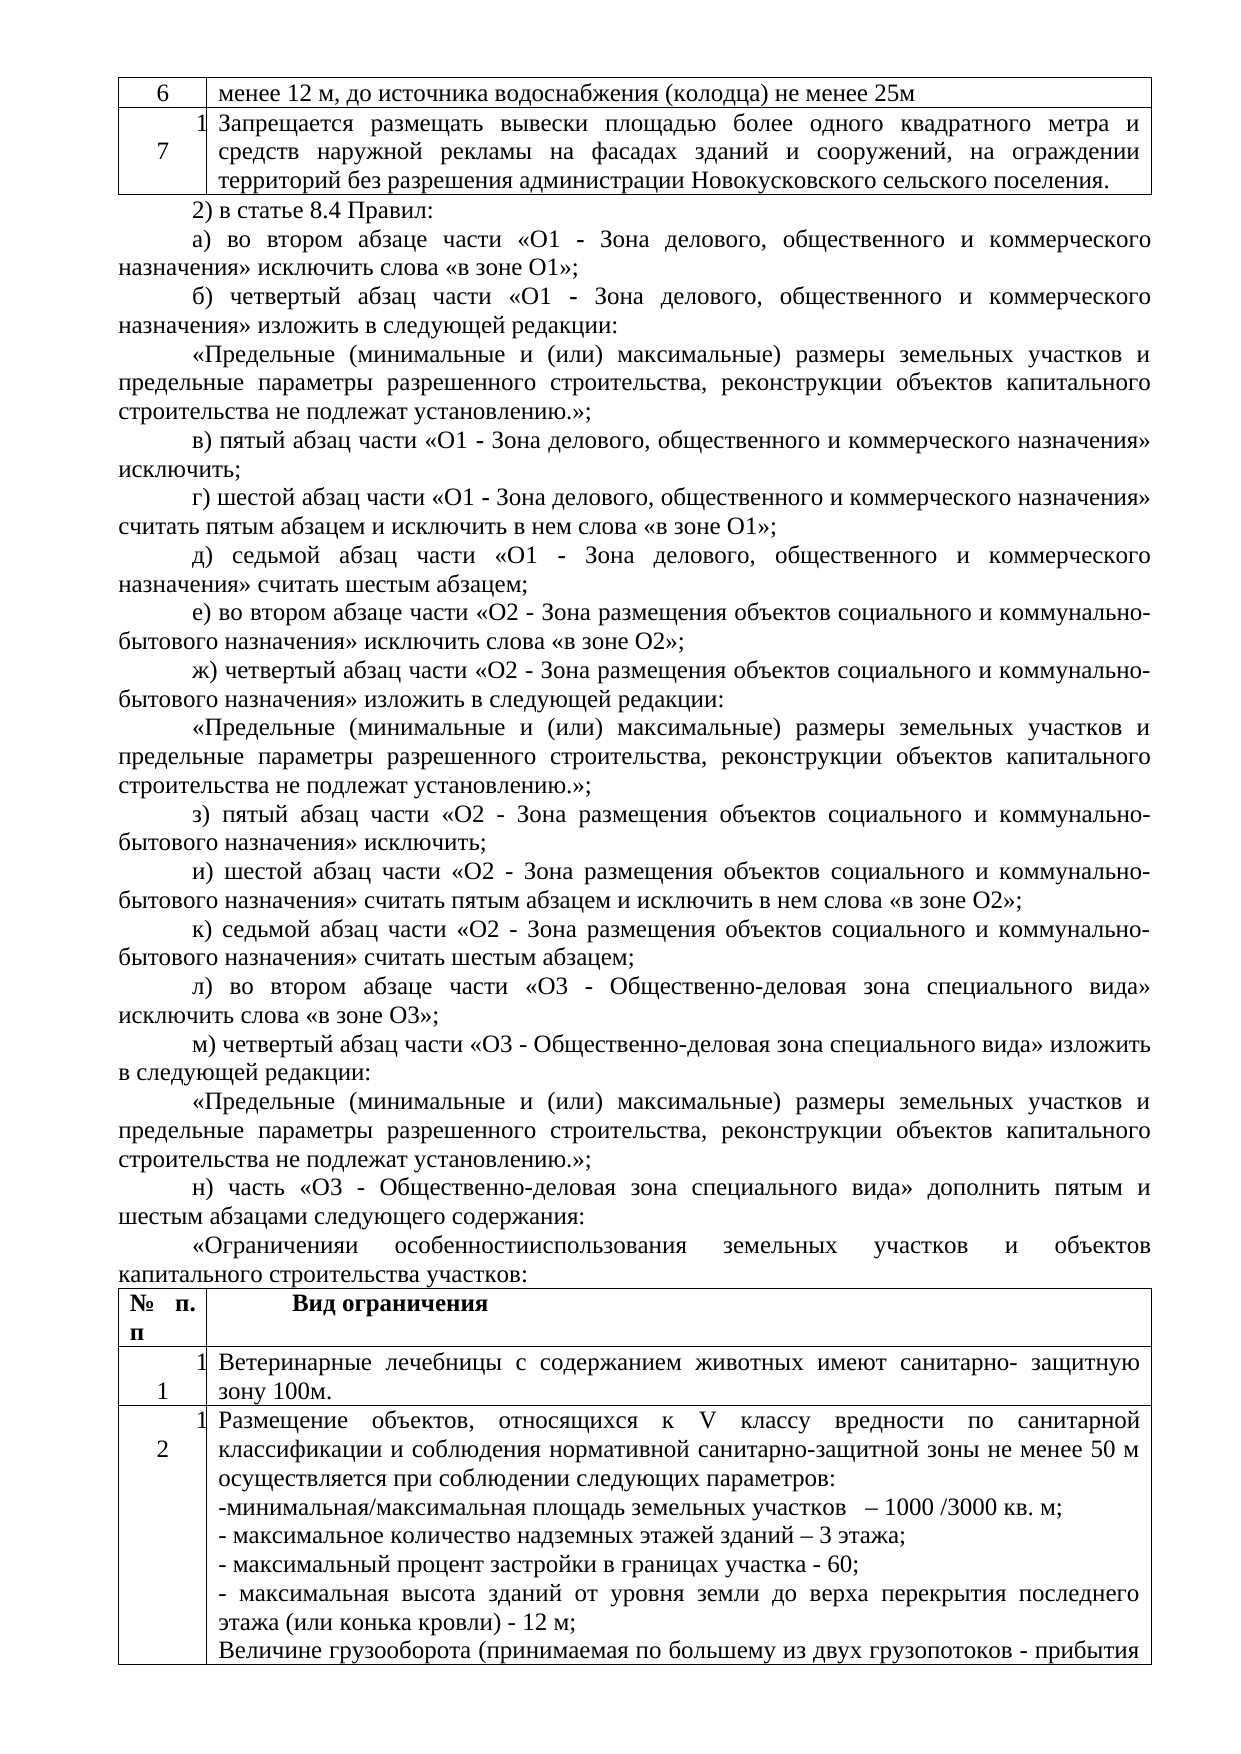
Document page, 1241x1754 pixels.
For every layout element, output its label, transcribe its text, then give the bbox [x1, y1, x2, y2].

text «Предельные (минимальные и (или) максимальные) размеры земельных участков и предельные параметры разрешенного строительства, реконструкции объектов капитального строительства не подлежат установлению.»; [118, 1086, 1152, 1172]
text б) четвертый абзац части «О1 - Зона делового, общественного и коммерческого назначения» изложить в следующей редакции: [118, 281, 1152, 339]
table_header Вид ограничения [207, 1289, 1151, 1346]
table_cell 17 [119, 108, 206, 194]
text «Предельные (минимальные и (или) максимальные) размеры земельных участков и предельные параметры разрешенного строительства, реконструкции объектов капитального строительства не подлежат установлению.»; [118, 339, 1152, 425]
table_cell 12 [119, 1406, 206, 1664]
table_cell Ветеринарные лечебницы с содержанием животных имеют санитарно- защитную зону 100м. [207, 1347, 1151, 1404]
text з) пятый абзац части «О2 - Зона размещения объектов социального и коммунально-бытового назначения» исключить; [118, 799, 1152, 856]
text г) шестой абзац части «О1 - Зона делового, общественного и коммерческого назначения» считать пятым абзацем и исключить в нем слова «в зоне О1»; [118, 482, 1152, 540]
text 2) в статье 8.4 Правил: [118, 195, 1152, 224]
text «Предельные (минимальные и (или) максимальные) размеры земельных участков и предельные параметры разрешенного строительства, реконструкции объектов капитального строительства не подлежат установлению.»; [118, 712, 1152, 799]
text ж) четвертый абзац части «О2 - Зона размещения объектов социального и коммунально-бытового назначения» изложить в следующей редакции: [118, 655, 1152, 712]
table_cell Запрещается размещать вывески площадью более одного квадратного метра и средств наружной рекламы на фасадах зданий и сооружений, на ограждении территорий без разрешения администрации Новокусковского сельского поселения. [207, 108, 1151, 194]
table_header № п. п [119, 1289, 206, 1346]
text л) во втором абзаце части «О3 - Общественно-деловая зона специального вида» исключить слова «в зоне О3»; [118, 971, 1152, 1029]
text «Ограниченияи особенностииспользования земельных участков и объектов капитального строительства участков: [118, 1230, 1152, 1287]
table_cell 11 [119, 1347, 206, 1404]
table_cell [207, 1406, 1151, 1664]
table_cell 16 [119, 78, 206, 107]
text в) пятый абзац части «О1 - Зона делового, общественного и коммерческого назначения» исключить; [118, 425, 1152, 482]
text н) часть «О3 - Общественно-деловая зона специального вида» дополнить пятым и шестым абзацами следующего содержания: [118, 1172, 1152, 1230]
text е) во втором абзаце части «О2 - Зона размещения объектов социального и коммунально-бытового назначения» исключить слова «в зоне О2»; [118, 597, 1152, 655]
text д) седьмой абзац части «О1 - Зона делового, общественного и коммерческого назначения» считать шестым абзацем; [118, 540, 1152, 597]
text к) седьмой абзац части «О2 - Зона размещения объектов социального и коммунально-бытового назначения» считать шестым абзацем; [118, 914, 1152, 971]
text м) четвертый абзац части «О3 - Общественно-деловая зона специального вида» изложить в следующей редакции: [118, 1029, 1152, 1086]
text а) во втором абзаце части «О1 - Зона делового, общественного и коммерческого назначения» исключить слова «в зоне О1»; [118, 224, 1152, 281]
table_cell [207, 78, 1151, 107]
text и) шестой абзац части «О2 - Зона размещения объектов социального и коммунально-бытового назначения» считать пятым абзацем и исключить в нем слова «в зоне О2»; [118, 856, 1152, 914]
